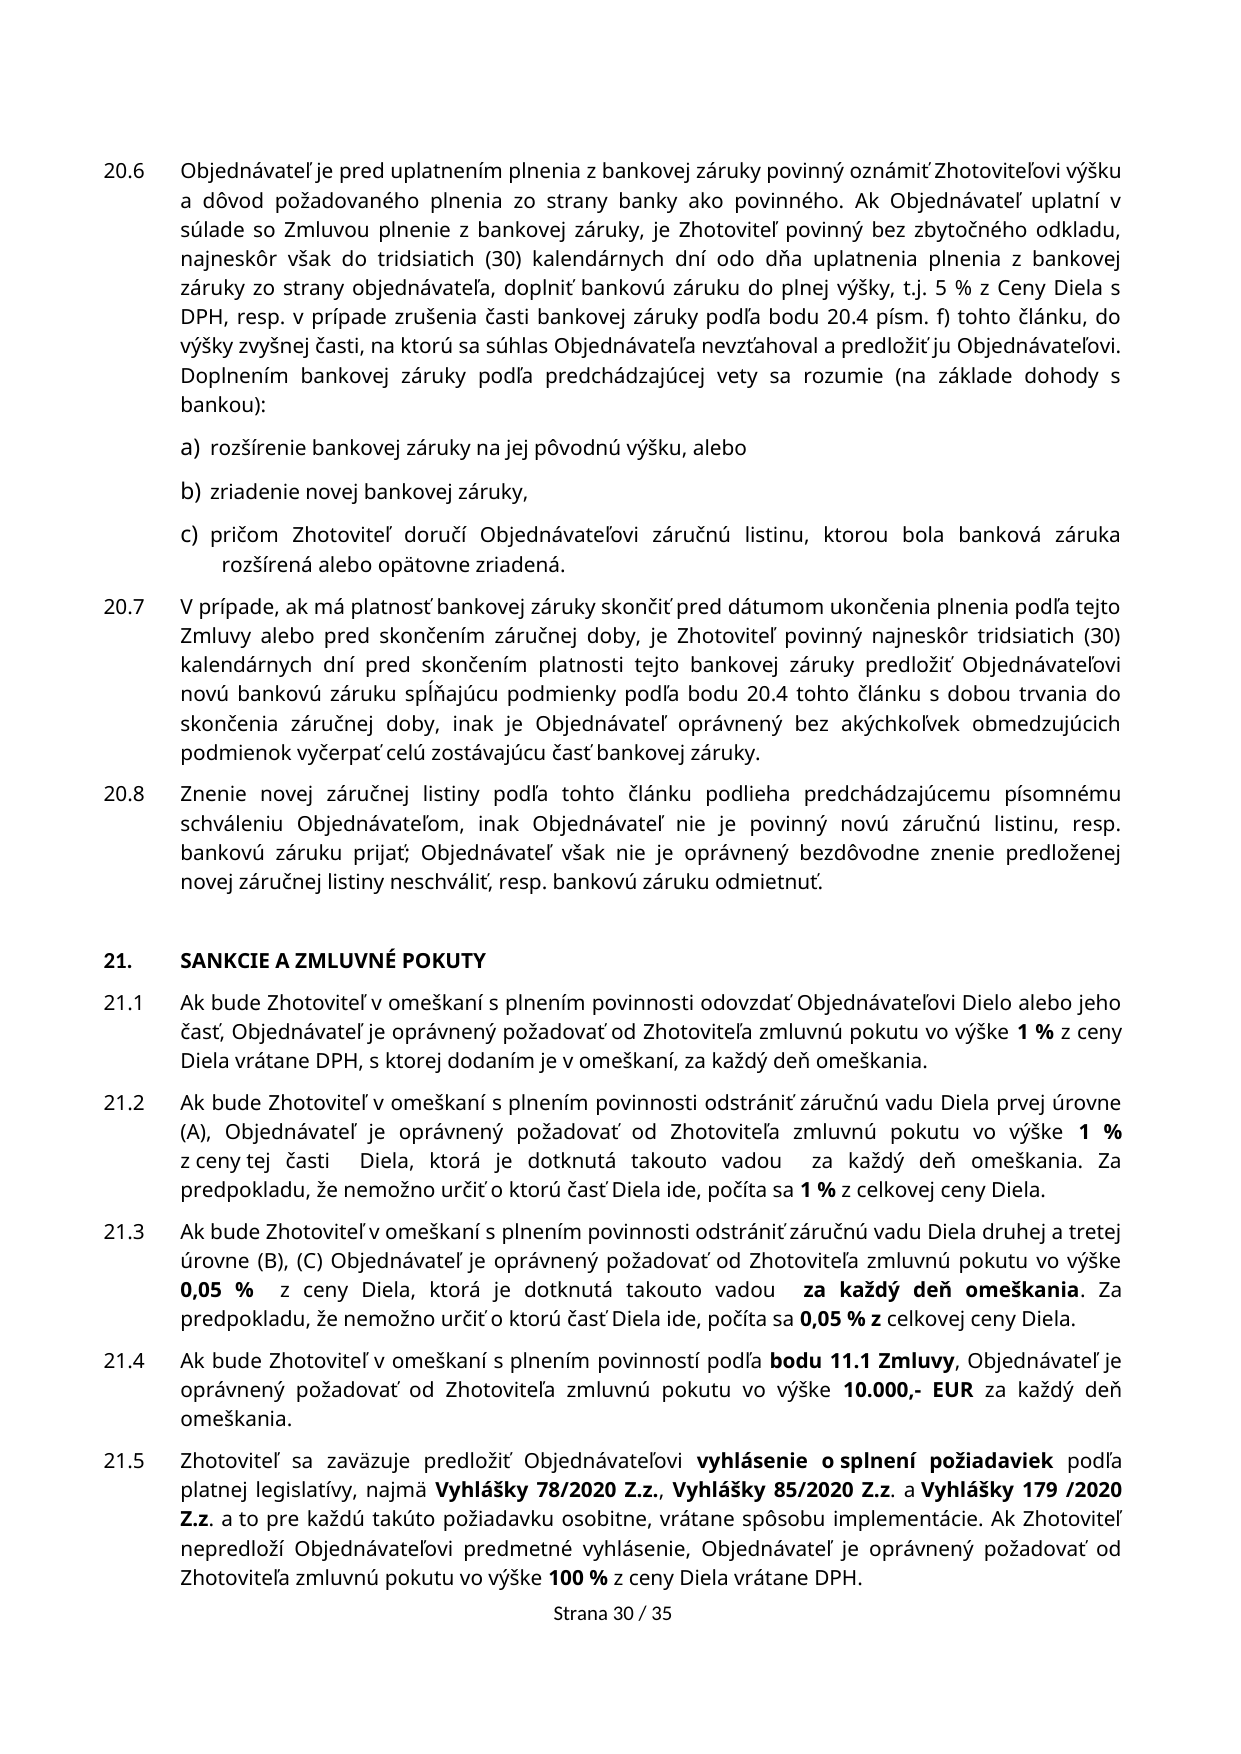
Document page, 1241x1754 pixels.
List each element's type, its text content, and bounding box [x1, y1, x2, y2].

text V prípade, ak má platnosť bankovej záruky skončiť pred dátumom ukončenia plnenia podľa tejto Zmluvy alebo pred skončením záručnej doby, je Zhotoviteľ povinný najneskôr tridsiatich (30) kalendárnych dní pred skončením platnosti tejto bankovej záruky predložiť Objednávateľovi novú bankovú záruku spĺňajúcu podmienky podľa bodu 20.4 tohto článku s dobou trvania do skončenia záručnej doby, inak je Objednávateľ oprávnený bez akýchkoľvek obmedzujúcich podmienok vyčerpať celú zostávajúcu časť bankovej záruky. [103, 591, 1122, 766]
text Ak bude Zhotoviteľ v omeškaní s plnením povinnosti odstrániť záručnú vadu Diela druhej a tretej úrovne (B), (C) Objednávateľ je oprávnený požadovať od Zhotoviteľa zmluvnú pokutu vo výške 0,05 % z ceny Diela, ktorá je dotknutá takouto vadou za každý deň omeškania. Za predpokladu, že nemožno určiť o ktorú časť Diela ide, počíta sa 0,05 % z celkovej ceny Diela. [103, 1216, 1122, 1333]
text Ak bude Zhotoviteľ v omeškaní s plnením povinnosti odstrániť záručnú vadu Diela prvej úrovne (A), Objednávateľ je oprávnený požadovať od Zhotoviteľa zmluvnú pokutu vo výške 1 % z ceny tej časti Diela, ktorá je dotknutá takouto vadou za každý deň omeškania. Za predpokladu, že nemožno určiť o ktorú časť Diela ide, počíta sa 1 % z celkovej ceny Diela. [103, 1087, 1122, 1204]
list zriadenie novej bankovej záruky, [180, 475, 1122, 506]
text Znenie novej záručnej listiny podľa tohto článku podlieha predchádzajúcemu písomnému schváleniu Objednávateľom, inak Objednávateľ nie je povinný novú záručnú listinu, resp. bankovú záruku prijať; Objednávateľ však nie je oprávnený bezdôvodne znenie predloženej novej záručnej listiny neschváliť, resp. bankovú záruku odmietnuť. [103, 779, 1122, 896]
list pričom Zhotoviteľ doručí Objednávateľovi záručnú listinu, ktorou bola banková záruka rozšírená alebo opätovne zriadená. [180, 518, 1122, 579]
text Ak bude Zhotoviteľ v omeškaní s plnením povinností podľa bodu 11.1 Zmluvy, Objednávateľ je oprávnený požadovať od Zhotoviteľa zmluvnú pokutu vo výške 10.000,- EUR za každý deň omeškania. [103, 1346, 1122, 1433]
text Objednávateľ je pred uplatnením plnenia z bankovej záruky povinný oznámiť Zhotoviteľovi výšku a dôvod požadovaného plnenia zo strany banky ako povinného. Ak Objednávateľ uplatní v súlade so Zmluvou plnenie z bankovej záruky, je Zhotoviteľ povinný bez zbytočného odkladu, najneskôr však do tridsiatich (30) kalendárnych dní odo dňa uplatnenia plnenia z bankovej záruky zo strany objednávateľa, doplniť bankovú záruku do plnej výšky, t.j. 5 % z Ceny Diela s DPH, resp. v prípade zrušenia časti bankovej záruky podľa bodu 20.4 písm. f) tohto článku, do výšky zvyšnej časti, na ktorú sa súhlas Objednávateľa nevzťahoval a predložiť ju Objednávateľovi. Doplnením bankovej záruky podľa predchádzajúcej vety sa rozumie (na základe dohody s bankou): [103, 156, 1122, 418]
list rozšírenie bankovej záruky na jej pôvodnú výšku, alebo [180, 431, 1122, 462]
text Ak bude Zhotoviteľ v omeškaní s plnením povinnosti odovzdať Objednávateľovi Dielo alebo jeho časť, Objednávateľ je oprávnený požadovať od Zhotoviteľa zmluvnú pokutu vo výške 1 % z ceny Diela vrátane DPH, s ktorej dodaním je v omeškaní, za každý deň omeškania. [103, 987, 1122, 1075]
text Zhotoviteľ sa zaväzuje predložiť Objednávateľovi vyhlásenie o splnení požiadaviek podľa platnej legislatívy, najmä Vyhlášky 78/2020 Z.z., Vyhlášky 85/2020 Z.z. a Vyhlášky 179 /2020 Z.z. a to pre každú takúto požiadavku osobitne, vrátane spôsobu implementácie. Ak Zhotoviteľ nepredloží Objednávateľovi predmetné vyhlásenie, Objednávateľ je oprávnený požadovať od Zhotoviteľa zmluvnú pokutu vo výške 100 % z ceny Diela vrátane DPH. [103, 1446, 1122, 1591]
text SANKCIE A ZMLUVNÉ POKUTY [103, 946, 1122, 975]
